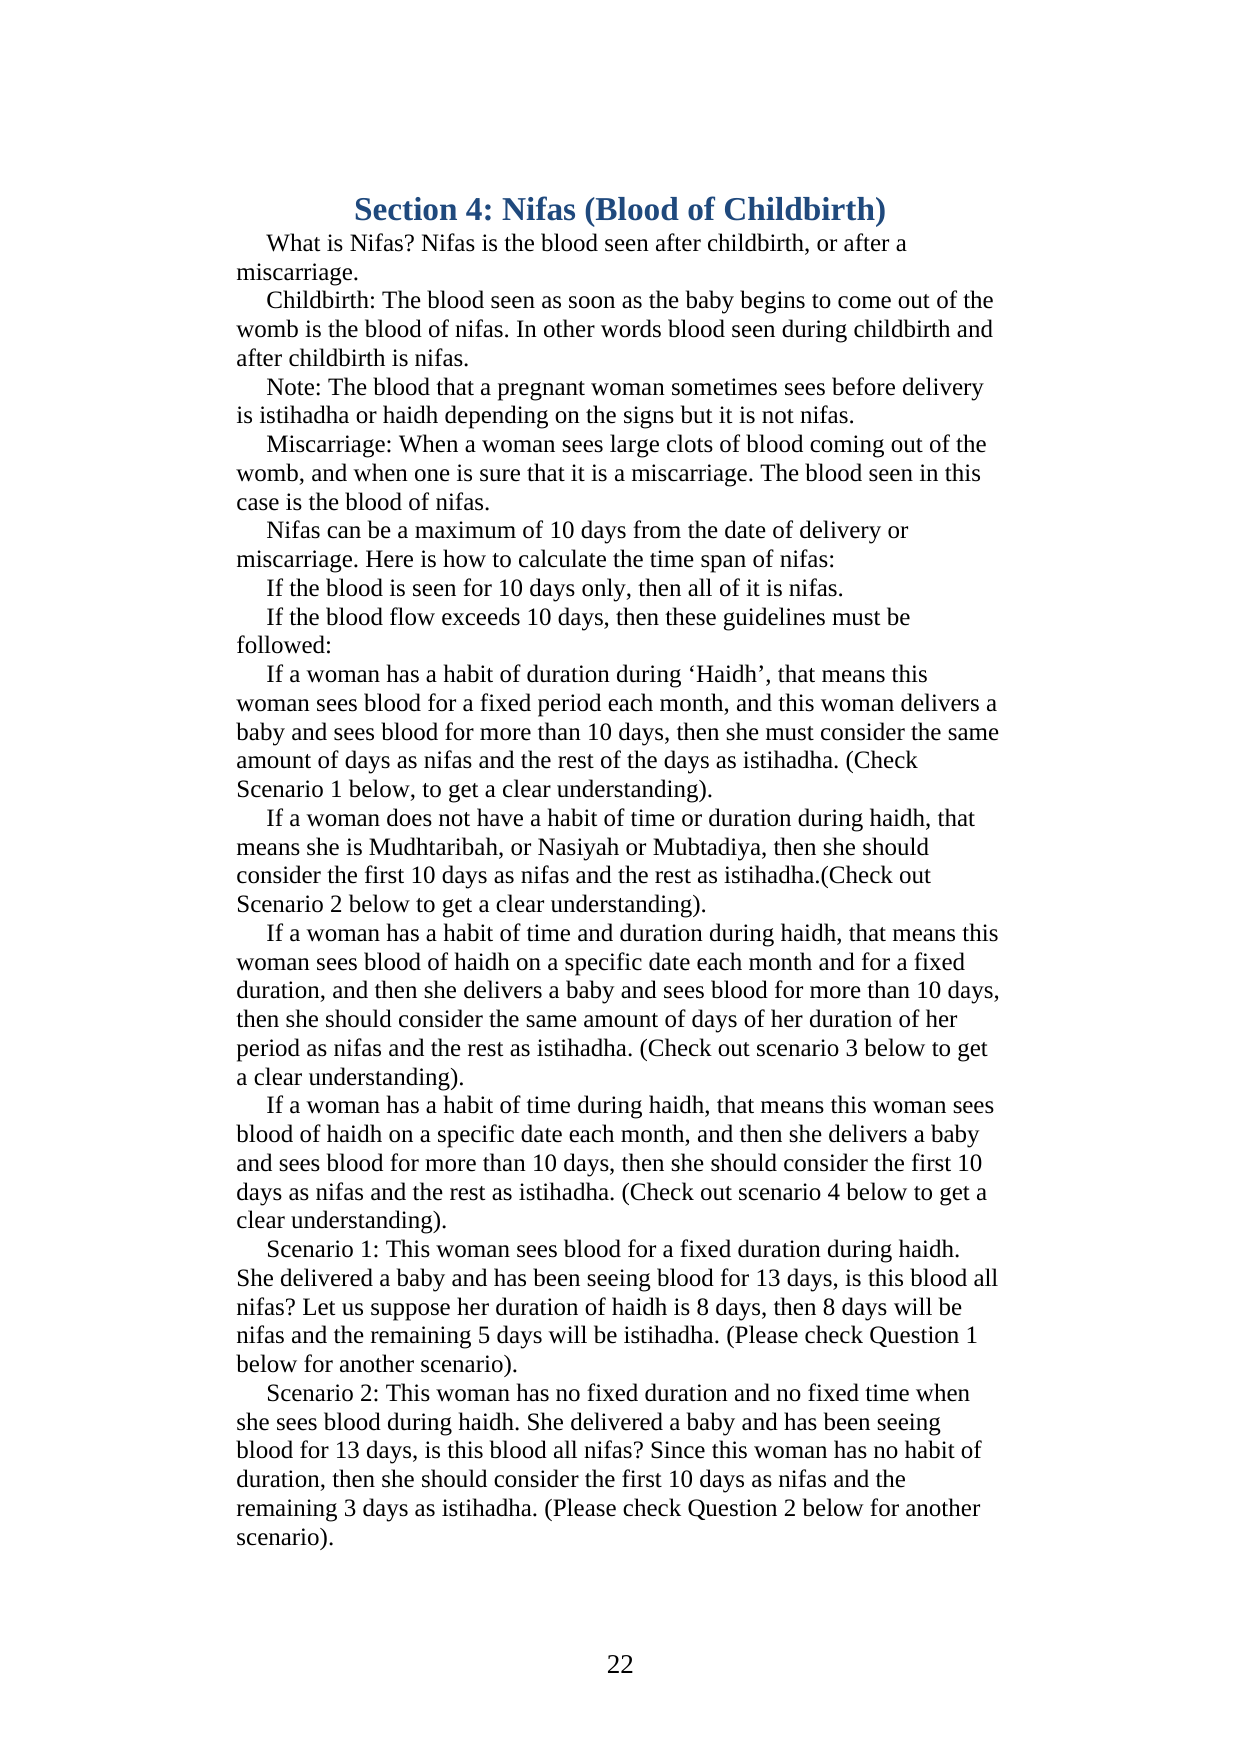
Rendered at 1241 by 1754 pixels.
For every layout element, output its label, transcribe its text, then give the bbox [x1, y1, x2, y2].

text If a woman has a habit of time and duration during haidh, that means this woman sees blood of haidh on a specific date each month and for a fixed duration, and then she delivers a baby and sees blood for more than 10 days, then she should consider the same amount of days of her duration of her period as nifas and the rest as istihadha. (Check out scenario 3 below to get a clear understanding). [236, 918, 1004, 1091]
text Scenario 2: This woman has no fixed duration and no fixed time when she sees blood during haidh. She delivered a baby and has been seeing blood for 13 days, is this blood all nifas? Since this woman has no habit of duration, then she should consider the first 10 days as nifas and the remaining 3 days as istihadha. (Please check Question 2 below for another scenario). [236, 1378, 1004, 1551]
text What is Nifas? Nifas is the blood seen after childbirth, or after a miscarriage. [236, 228, 1004, 286]
subtitle Section 4: Nifas (Blood of Childbirth) [236, 190, 1004, 228]
text Scenario 1: This woman sees blood for a fixed duration during haidh. She delivered a baby and has been seeing blood for 13 days, is this blood all nifas? Let us suppose her duration of haidh is 8 days, then 8 days will be nifas and the remaining 5 days will be istihadha. (Please check Question 1 below for another scenario). [236, 1234, 1004, 1378]
text If a woman does not have a habit of time or duration during haidh, that means she is Mudhtaribah, or Nasiyah or Mubtadiya, then she should consider the first 10 days as nifas and the rest as istihadha.(Check out Scenario 2 below to get a clear understanding). [236, 803, 1004, 918]
text If a woman has a habit of time during haidh, that means this woman sees blood of haidh on a specific date each month, and then she delivers a baby and sees blood for more than 10 days, then she should consider the first 10 days as nifas and the rest as istihadha. (Check out scenario 4 below to get a clear understanding). [236, 1091, 1004, 1234]
text If a woman has a habit of duration during ‘Haidh’, that means this woman sees blood for a fixed period each month, and this woman delivers a baby and sees blood for more than 10 days, then she must consider the same amount of days as nifas and the rest of the days as istihadha. (Check Scenario 1 below, to get a clear understanding). [236, 659, 1004, 803]
text Note: The blood that a pregnant woman sometimes sees before delivery is istihadha or haidh depending on the signs but it is not nifas. [236, 372, 1004, 429]
text If the blood flow exceeds 10 days, then these guidelines must be followed: [236, 602, 1004, 659]
text Nifas can be a maximum of 10 days from the date of delivery or miscarriage. Here is how to calculate the time span of nifas: [236, 516, 1004, 573]
text Miscarriage: When a woman sees large clots of blood coming out of the womb, and when one is sure that it is a miscarriage. The blood seen in this case is the blood of nifas. [236, 429, 1004, 516]
text Childbirth: The blood seen as soon as the baby begins to come out of the womb is the blood of nifas. In other words blood seen during childbirth and after childbirth is nifas. [236, 286, 1004, 372]
text If the blood is seen for 10 days only, then all of it is nifas. [236, 573, 1004, 602]
